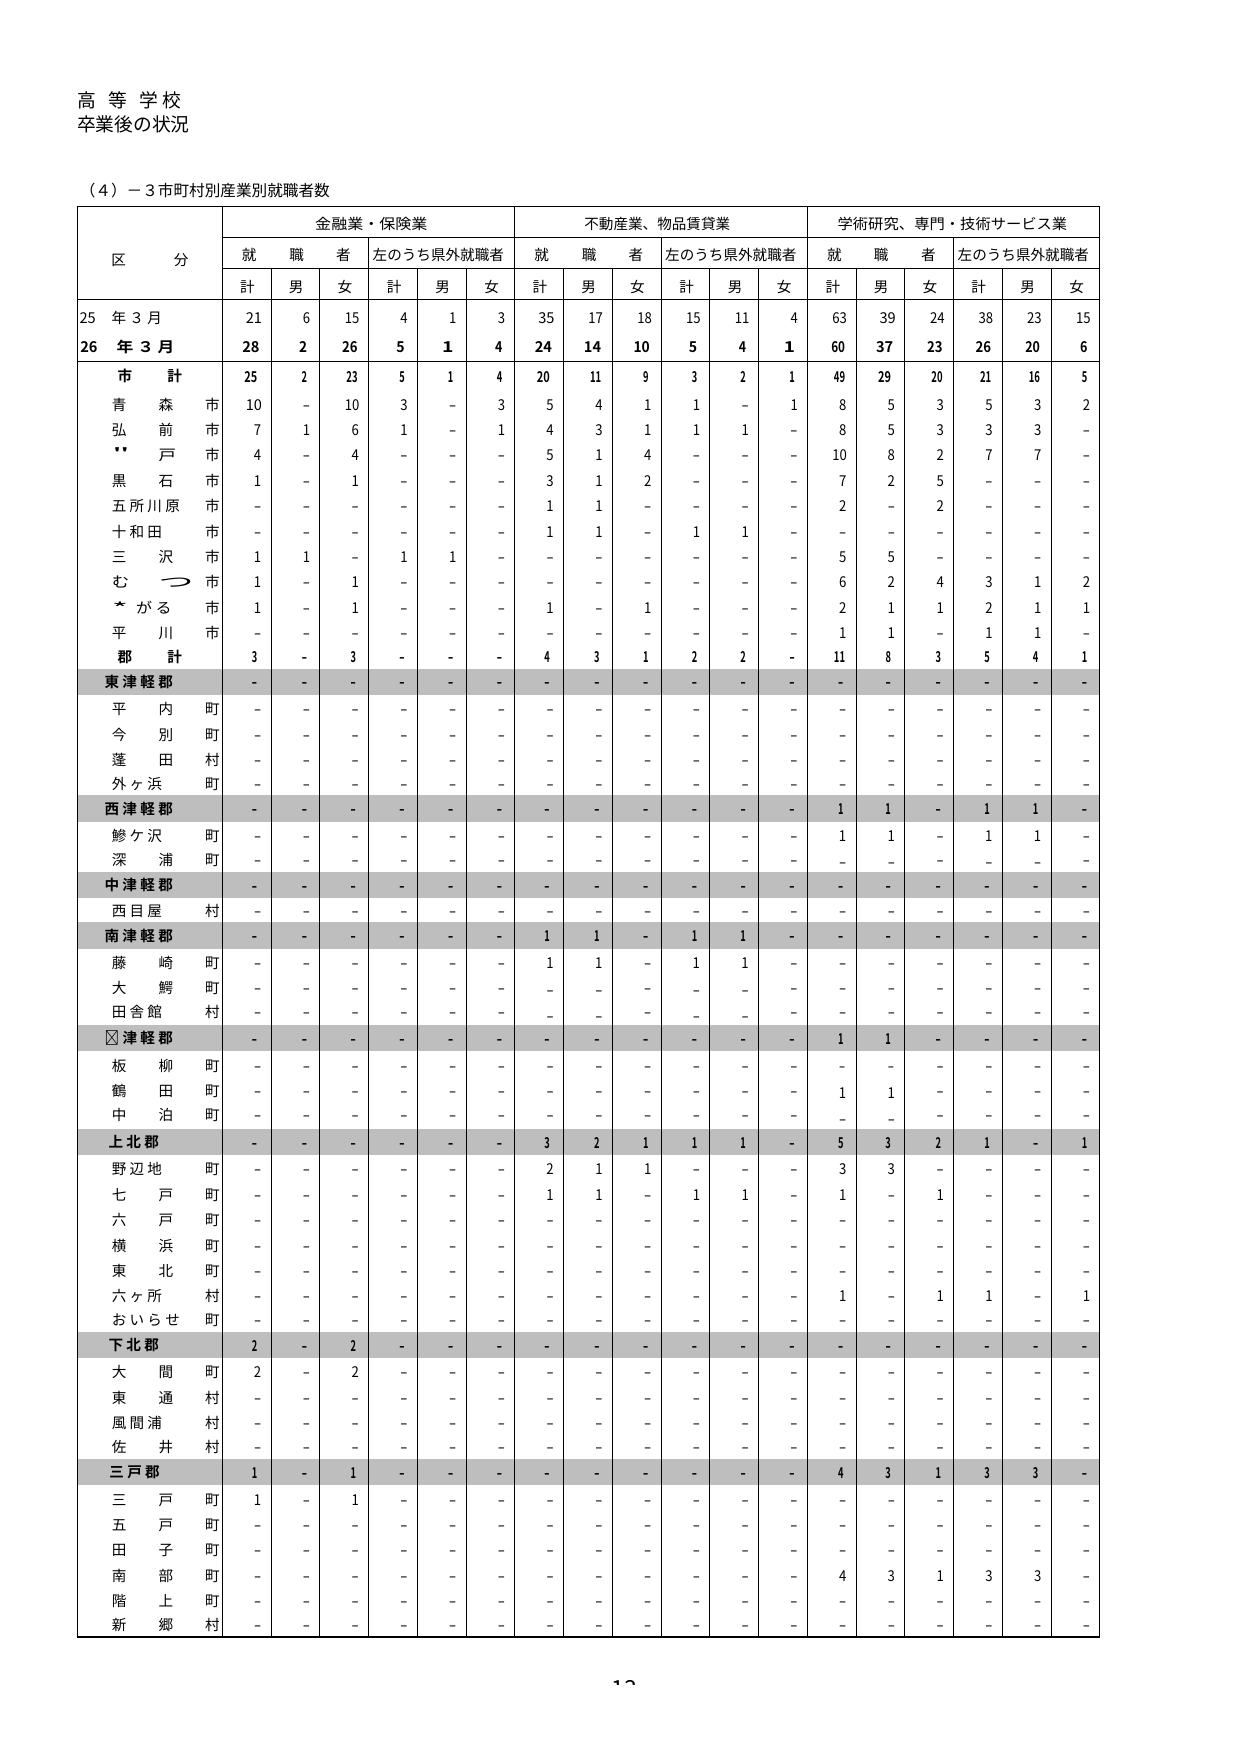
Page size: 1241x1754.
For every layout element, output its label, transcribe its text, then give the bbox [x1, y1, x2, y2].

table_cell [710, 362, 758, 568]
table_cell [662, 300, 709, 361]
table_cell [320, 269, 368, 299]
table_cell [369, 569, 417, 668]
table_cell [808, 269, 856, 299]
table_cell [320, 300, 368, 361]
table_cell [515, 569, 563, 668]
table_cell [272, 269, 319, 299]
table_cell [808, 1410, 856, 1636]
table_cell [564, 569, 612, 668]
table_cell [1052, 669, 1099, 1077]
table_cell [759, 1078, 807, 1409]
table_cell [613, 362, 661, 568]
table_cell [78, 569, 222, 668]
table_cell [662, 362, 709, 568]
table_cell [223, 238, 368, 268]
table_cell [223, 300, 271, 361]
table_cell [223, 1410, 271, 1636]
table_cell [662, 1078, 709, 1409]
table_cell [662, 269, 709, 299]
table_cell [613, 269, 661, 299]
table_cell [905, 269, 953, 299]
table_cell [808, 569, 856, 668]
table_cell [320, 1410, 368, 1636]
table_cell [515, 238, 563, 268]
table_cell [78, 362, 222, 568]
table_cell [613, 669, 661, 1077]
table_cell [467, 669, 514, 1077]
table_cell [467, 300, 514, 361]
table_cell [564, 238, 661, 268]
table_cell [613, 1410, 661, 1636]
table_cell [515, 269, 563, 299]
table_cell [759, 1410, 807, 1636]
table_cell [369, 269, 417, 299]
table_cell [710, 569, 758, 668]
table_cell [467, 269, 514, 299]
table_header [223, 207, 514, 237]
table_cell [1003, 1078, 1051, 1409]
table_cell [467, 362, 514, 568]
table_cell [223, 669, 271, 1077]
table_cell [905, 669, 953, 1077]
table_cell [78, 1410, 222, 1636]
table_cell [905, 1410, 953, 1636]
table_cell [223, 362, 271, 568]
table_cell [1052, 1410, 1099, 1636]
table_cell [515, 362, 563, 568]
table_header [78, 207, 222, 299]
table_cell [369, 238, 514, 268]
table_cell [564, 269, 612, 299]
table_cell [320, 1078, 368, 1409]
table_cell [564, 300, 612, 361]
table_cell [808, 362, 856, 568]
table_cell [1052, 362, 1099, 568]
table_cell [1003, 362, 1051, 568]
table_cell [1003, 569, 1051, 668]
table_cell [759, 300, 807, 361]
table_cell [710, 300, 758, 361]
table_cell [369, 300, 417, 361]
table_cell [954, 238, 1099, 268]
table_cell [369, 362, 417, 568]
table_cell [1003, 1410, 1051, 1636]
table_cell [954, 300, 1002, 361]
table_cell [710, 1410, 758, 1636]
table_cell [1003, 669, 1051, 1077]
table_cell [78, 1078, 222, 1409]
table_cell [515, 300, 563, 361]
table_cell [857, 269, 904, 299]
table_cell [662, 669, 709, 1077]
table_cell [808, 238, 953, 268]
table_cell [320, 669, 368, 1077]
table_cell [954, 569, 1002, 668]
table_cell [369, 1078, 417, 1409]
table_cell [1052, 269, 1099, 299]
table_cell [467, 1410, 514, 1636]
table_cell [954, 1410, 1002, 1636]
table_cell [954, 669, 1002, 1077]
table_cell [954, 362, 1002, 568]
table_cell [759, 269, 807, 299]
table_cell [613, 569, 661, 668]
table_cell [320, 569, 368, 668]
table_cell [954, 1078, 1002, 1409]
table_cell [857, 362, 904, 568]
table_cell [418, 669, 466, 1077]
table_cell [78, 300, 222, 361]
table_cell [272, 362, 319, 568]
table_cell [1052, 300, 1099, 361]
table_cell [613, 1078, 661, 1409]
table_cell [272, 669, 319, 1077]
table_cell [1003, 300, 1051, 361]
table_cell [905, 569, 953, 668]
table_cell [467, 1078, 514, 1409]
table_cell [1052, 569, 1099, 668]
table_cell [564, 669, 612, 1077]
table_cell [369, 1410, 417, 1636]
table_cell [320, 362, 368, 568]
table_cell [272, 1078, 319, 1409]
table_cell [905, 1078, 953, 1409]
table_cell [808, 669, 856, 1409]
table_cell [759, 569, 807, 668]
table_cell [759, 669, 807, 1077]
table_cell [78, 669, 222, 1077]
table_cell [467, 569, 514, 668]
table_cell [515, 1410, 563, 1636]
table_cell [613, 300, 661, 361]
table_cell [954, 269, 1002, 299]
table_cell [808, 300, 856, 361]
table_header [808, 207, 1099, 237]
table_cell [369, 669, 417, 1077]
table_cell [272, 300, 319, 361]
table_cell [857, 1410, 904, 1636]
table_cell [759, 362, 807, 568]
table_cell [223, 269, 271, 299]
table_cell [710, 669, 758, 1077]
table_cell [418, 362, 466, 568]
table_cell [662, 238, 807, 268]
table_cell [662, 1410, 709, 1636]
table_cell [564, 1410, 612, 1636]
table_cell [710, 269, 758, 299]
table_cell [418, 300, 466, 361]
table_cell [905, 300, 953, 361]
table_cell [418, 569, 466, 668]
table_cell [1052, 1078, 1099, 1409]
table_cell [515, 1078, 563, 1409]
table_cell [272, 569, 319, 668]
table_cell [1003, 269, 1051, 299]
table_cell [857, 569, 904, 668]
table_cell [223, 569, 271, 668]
text （４）－３市町村別産業別就職者数 [79, 179, 1176, 201]
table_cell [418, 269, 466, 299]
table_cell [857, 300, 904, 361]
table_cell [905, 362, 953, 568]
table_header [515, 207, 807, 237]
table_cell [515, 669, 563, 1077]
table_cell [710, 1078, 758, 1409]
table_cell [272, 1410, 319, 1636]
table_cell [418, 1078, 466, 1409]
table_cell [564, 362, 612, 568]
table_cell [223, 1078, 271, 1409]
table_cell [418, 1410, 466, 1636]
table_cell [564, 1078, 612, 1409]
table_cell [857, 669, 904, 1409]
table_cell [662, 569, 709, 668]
